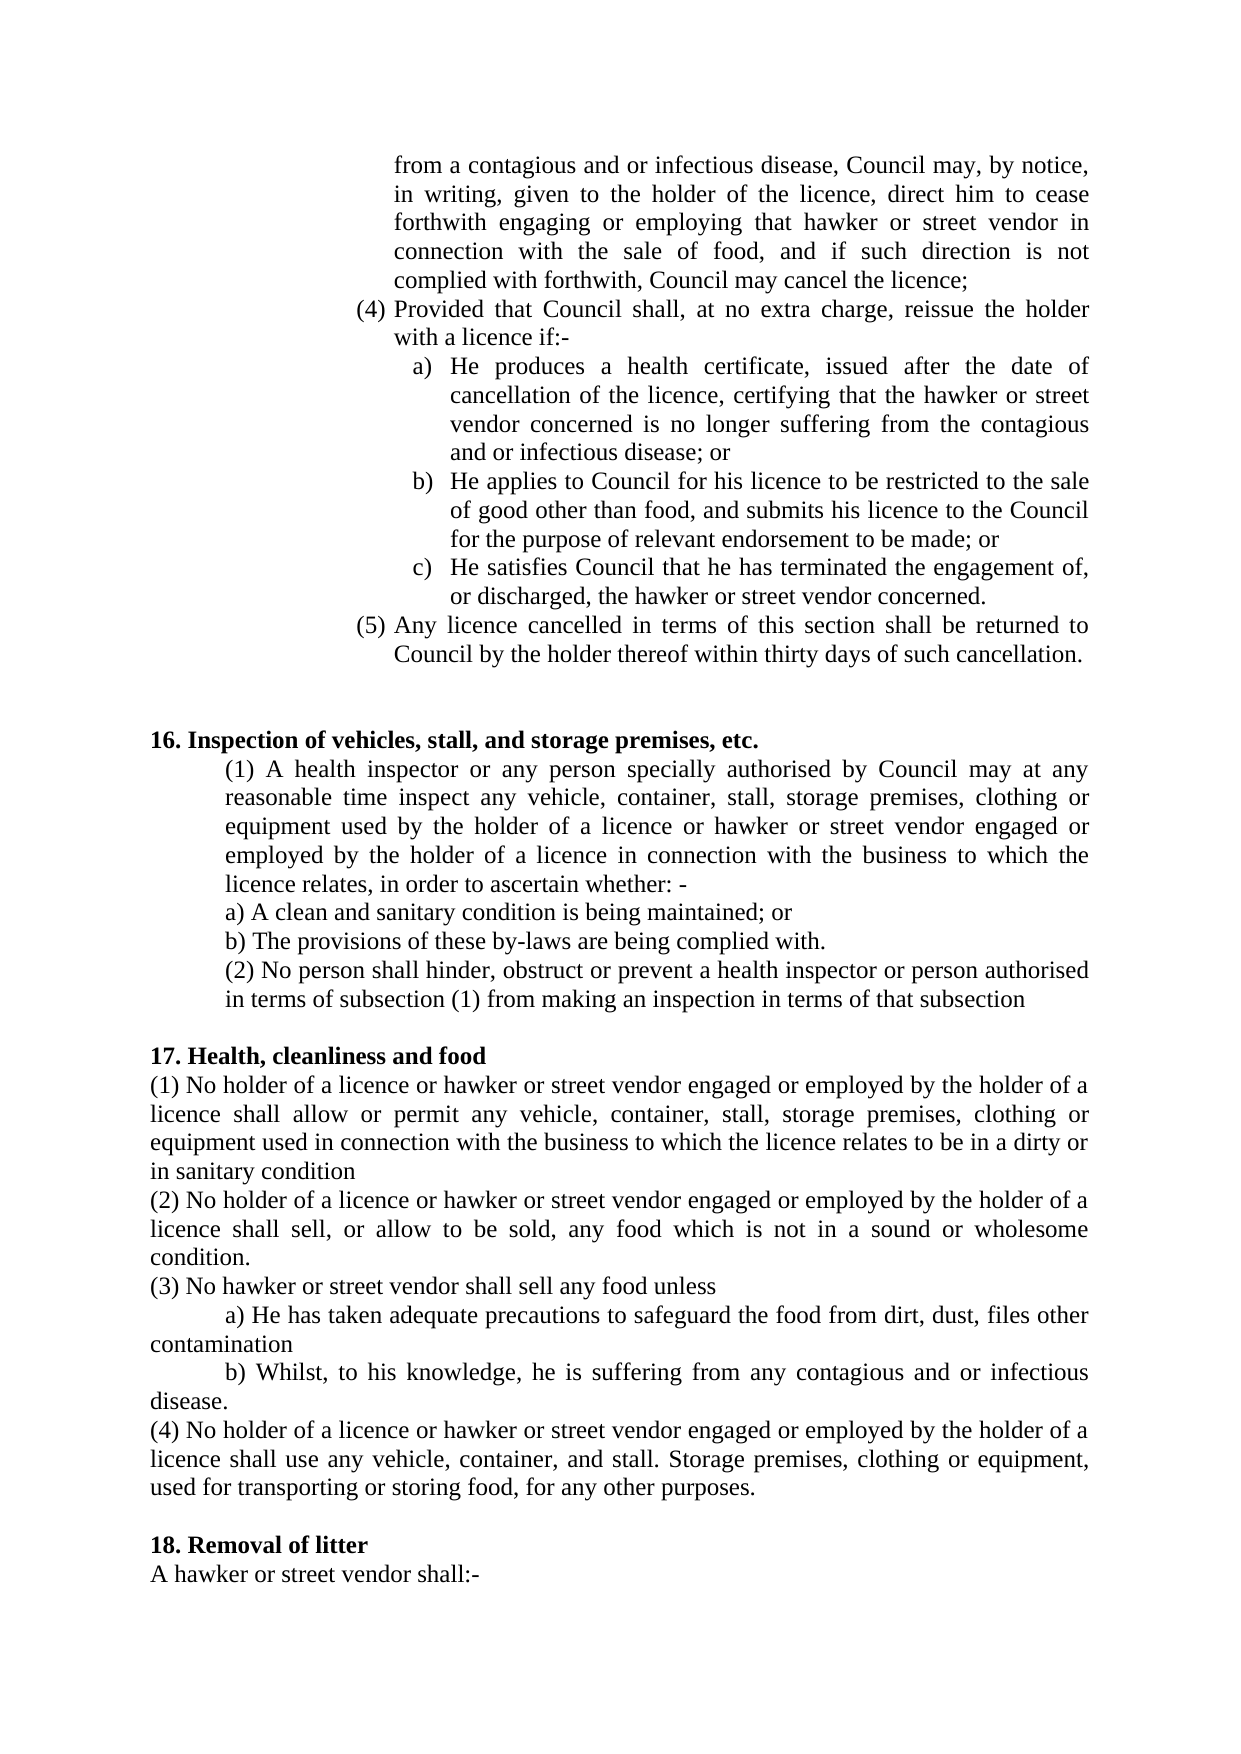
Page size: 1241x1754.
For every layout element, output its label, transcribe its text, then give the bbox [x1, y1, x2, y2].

text (1) No holder of a licence or hawker or street vendor engaged or employed by the holder of a licence shall allow or permit any vehicle, container, stall, storage premises, clothing or equipment used in connection with the business to which the licence relates to be in a dirty or in sanitary condition [150, 1070, 1090, 1185]
text b) The provisions of these by-laws are being complied with. [150, 926, 1090, 955]
text a) He has taken adequate precautions to safeguard the food from dirt, dust, files other contamination [150, 1300, 1090, 1357]
text b) Whilst, to his knowledge, he is suffering from any contagious and or infectious disease. [150, 1357, 1090, 1415]
text a) A clean and sanitary condition is being maintained; or [150, 897, 1090, 926]
list Any licence cancelled in terms of this section shall be returned to Council by the holder thereof within thirty days of such cancellation. [356, 610, 1090, 667]
text (4) No holder of a licence or hawker or street vendor engaged or employed by the holder of a licence shall use any vehicle, container, and stall. Storage premises, clothing or equipment, used for transporting or storing food, for any other purposes. [150, 1415, 1090, 1501]
text 18. Removal of litter [150, 1530, 1090, 1559]
list Provided that Council shall, at no extra charge, reissue the holder with a licence if:- [356, 294, 1090, 351]
text (2) No holder of a licence or hawker or street vendor engaged or employed by the holder of a licence shall sell, or allow to be sold, any food which is not in a sound or wholesome condition. [150, 1185, 1090, 1271]
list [356, 150, 1090, 294]
list He satisfies Council that he has terminated the engagement of, or discharged, the hawker or street vendor concerned. [412, 552, 1090, 610]
text 17. Health, cleanliness and food [150, 1041, 1090, 1070]
list He applies to Council for his licence to be restricted to the sale of good other than food, and submits his licence to the Council for the purpose of relevant endorsement to be made; or [412, 466, 1090, 552]
text (1) A health inspector or any person specially authorised by Council may at any reasonable time inspect any vehicle, container, stall, storage premises, clothing or equipment used by the holder of a licence or hawker or street vendor engaged or employed by the holder of a licence in connection with the business to which the licence relates, in order to ascertain whether: - [225, 754, 1090, 897]
text 16. Inspection of vehicles, stall, and storage premises, etc. [150, 725, 1090, 754]
text (2) No person shall hinder, obstruct or prevent a health inspector or person authorised in terms of subsection (1) from making an inspection in terms of that subsection [225, 955, 1090, 1012]
list He produces a health certificate, issued after the date of cancellation of the licence, certifying that the hawker or street vendor concerned is no longer suffering from the contagious and or infectious disease; or [412, 351, 1090, 466]
text A hawker or street vendor shall:- [150, 1559, 1090, 1587]
text (3) No hawker or street vendor shall sell any food unless [150, 1271, 1090, 1300]
